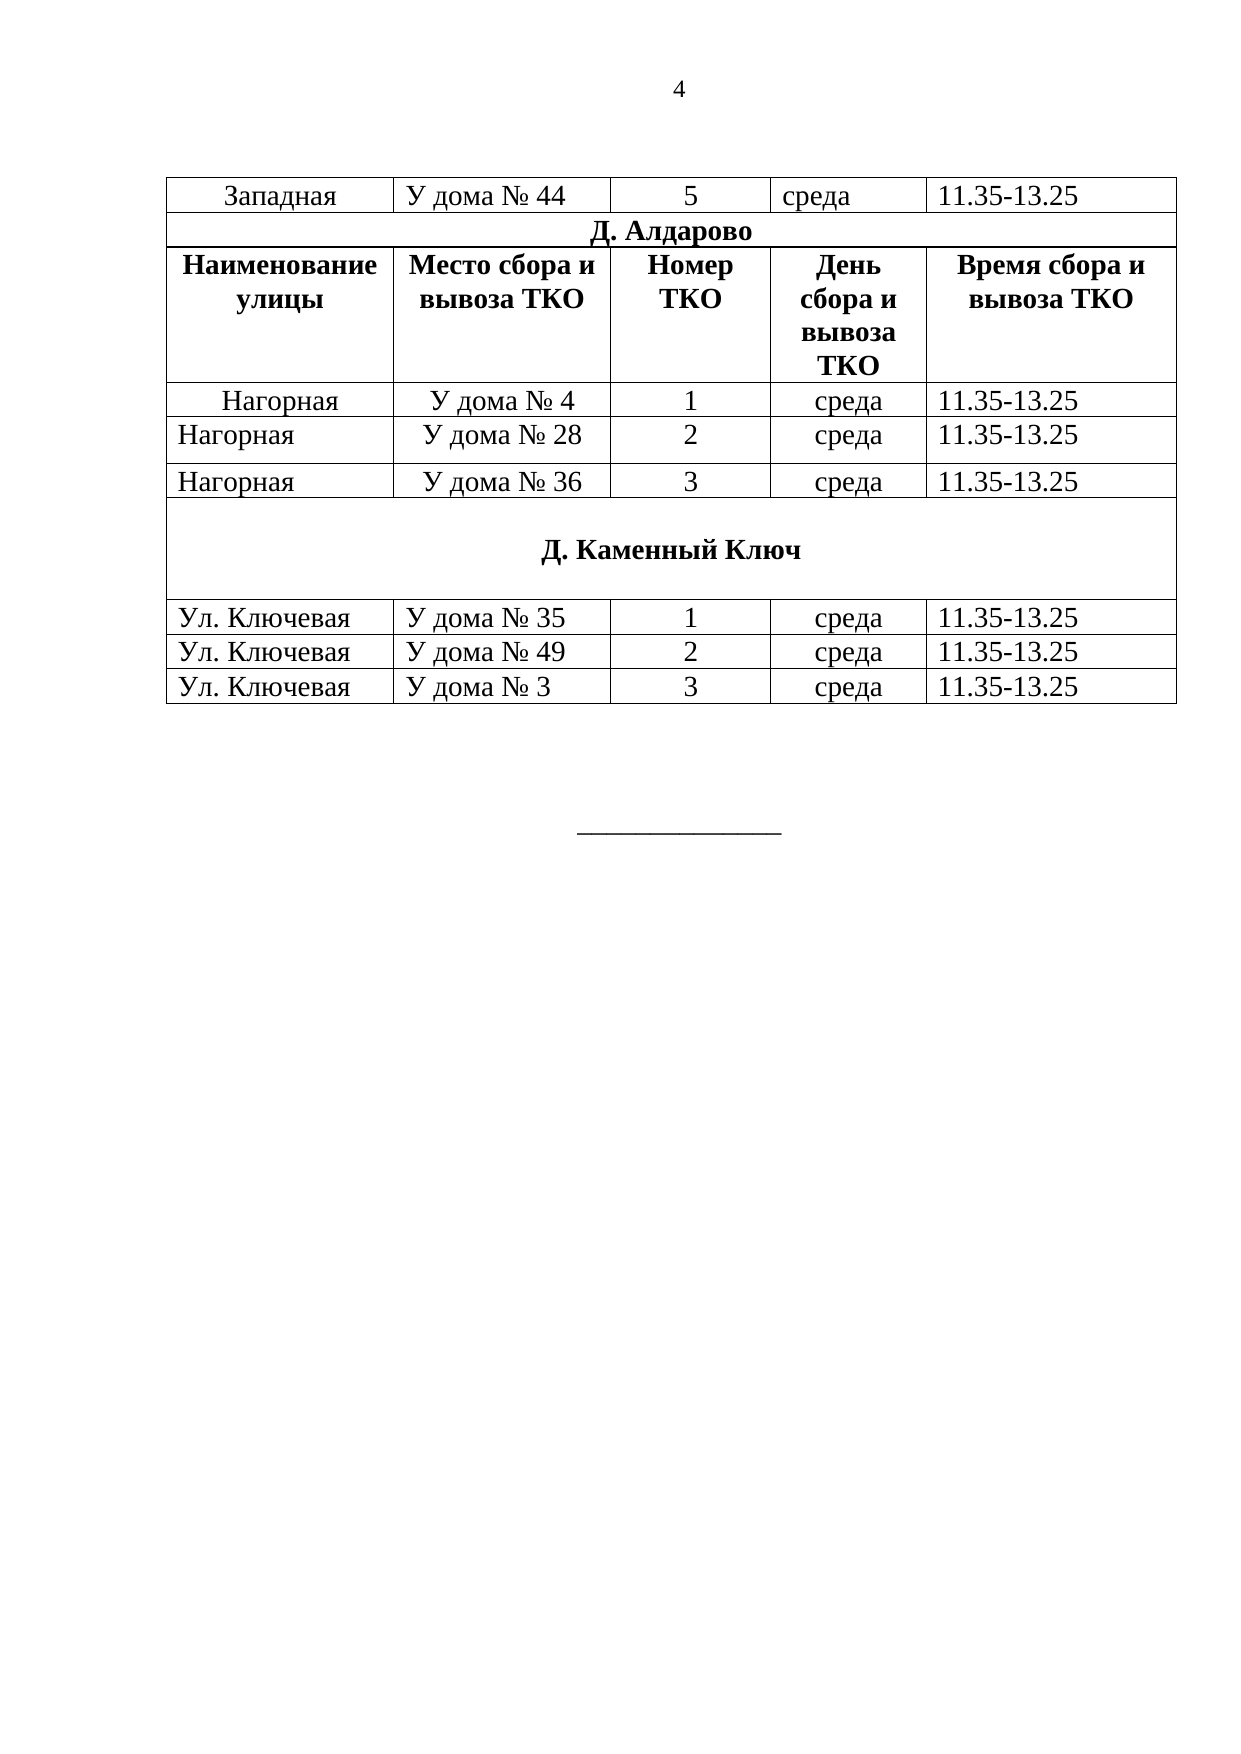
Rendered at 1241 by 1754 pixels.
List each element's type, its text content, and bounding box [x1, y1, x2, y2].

table_cell Время сбора и вывоза ТКО [927, 248, 1176, 382]
table_cell У дома № 28 [394, 417, 610, 463]
table_cell Номер ТКО [611, 248, 770, 382]
table_cell Ул. Ключевая [167, 669, 393, 703]
table_cell Нагорная [167, 464, 393, 497]
table_cell среда [771, 600, 926, 633]
table_cell У дома № 44 [394, 178, 610, 212]
table_cell 2 [611, 635, 770, 668]
table_cell Западная [167, 178, 393, 212]
table_cell среда [771, 383, 926, 416]
table_cell Д. Алдарово [167, 213, 1176, 246]
table_cell Место сбора и вывоза ТКО [394, 248, 610, 382]
table_cell У дома № 36 [394, 464, 610, 497]
table_cell Д. Каменный Ключ [167, 498, 1176, 599]
table_cell 3 [611, 669, 770, 703]
table_cell среда [771, 635, 926, 668]
table_cell среда [771, 178, 926, 212]
table_cell 1 [611, 383, 770, 416]
table_cell 11.35-13.25 [927, 417, 1176, 463]
table_cell 11.35-13.25 [927, 669, 1176, 703]
table_cell среда [771, 464, 926, 497]
table_cell Ул. Ключевая [167, 635, 393, 668]
table_cell 3 [611, 464, 770, 497]
table_cell среда [771, 417, 926, 463]
table_cell 11.35-13.25 [927, 464, 1176, 497]
table_cell 5 [611, 178, 770, 212]
table_cell 1 [611, 600, 770, 633]
table_cell У дома № 3 [394, 669, 610, 703]
table_cell У дома № 35 [394, 600, 610, 633]
table_cell Ул. Ключевая [167, 600, 393, 633]
table_cell 11.35-13.25 [927, 635, 1176, 668]
table_cell 11.35-13.25 [927, 383, 1176, 416]
table_cell У дома № 4 [394, 383, 610, 416]
text ______________ [177, 804, 1181, 838]
table_cell Нагорная [167, 383, 393, 416]
table_cell среда [771, 669, 926, 703]
table_cell 11.35-13.25 [927, 178, 1176, 212]
table_cell Наименование улицы [167, 248, 393, 382]
table_cell 2 [611, 417, 770, 463]
table_cell День сбора и вывоза ТКО [771, 248, 926, 382]
table_cell 11.35-13.25 [927, 600, 1176, 633]
table_cell У дома № 49 [394, 635, 610, 668]
table_cell Нагорная [167, 417, 393, 463]
